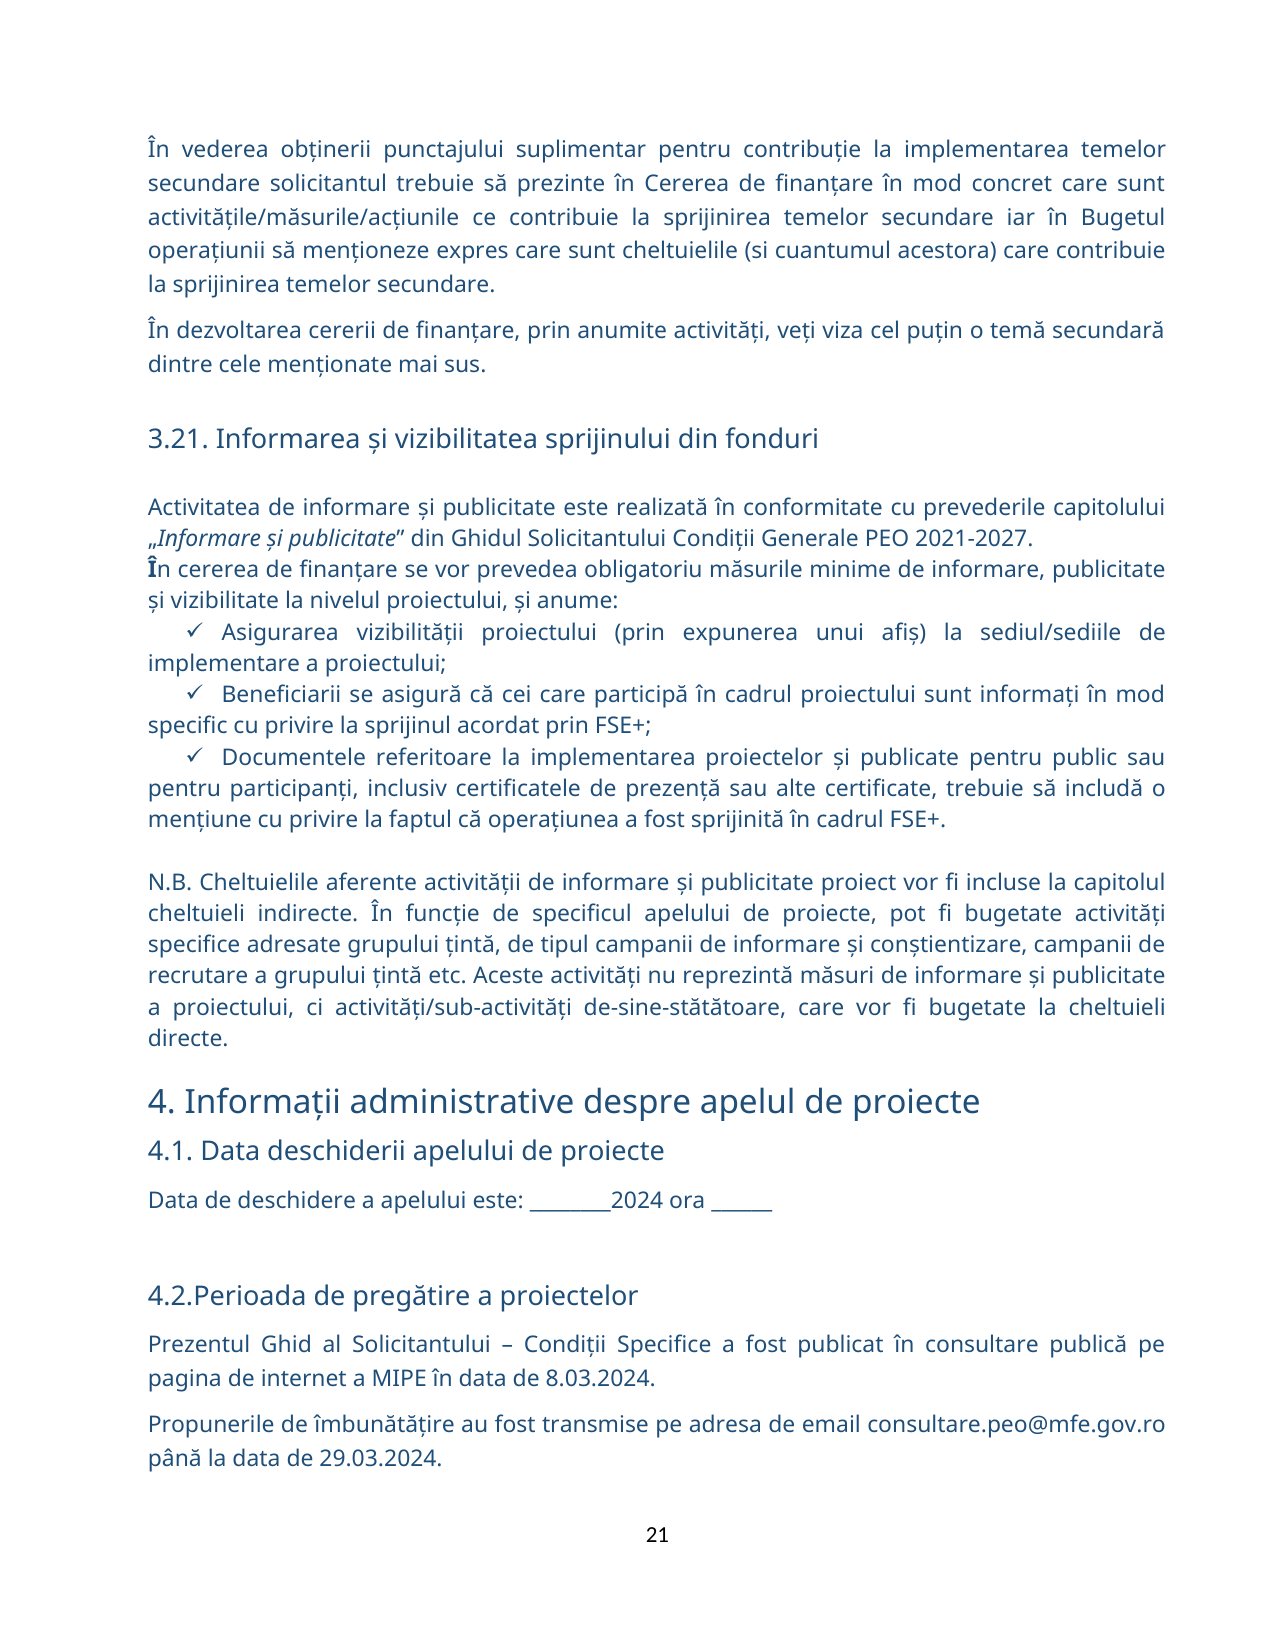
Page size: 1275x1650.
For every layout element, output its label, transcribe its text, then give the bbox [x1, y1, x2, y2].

list Documentele referitoare la implementarea proiectelor și publicate pentru public sau pentru participanți, inclusiv certificatele de prezență sau alte certificate, trebuie să includă o mențiune cu privire la faptul că operațiunea a fost sprijinită în cadrul FSE+. [148, 741, 1167, 834]
list N.B. Cheltuielile aferente activității de informare și publicitate proiect vor fi incluse la capitolul cheltuieli indirecte. În funcție de specificul apelului de proiecte, pot fi bugetate activități specifice adresate grupului țintă, de tipul campanii de informare și conștientizare, campanii de recrutare a grupului țintă etc. Aceste activități nu reprezintă măsuri de informare și publicitate a proiectului, ci activități/sub-activități de-sine-stătătoare, care vor fi bugetate la cheltuieli directe. [148, 866, 1167, 1053]
subtitle 4.1. Data deschiderii apelului de proiecte [148, 1131, 1167, 1168]
text În vederea obținerii punctajului suplimentar pentru contribuție la implementarea temelor secundare solicitantul trebuie să prezinte în Cererea de finanțare în mod concret care sunt activitățile/măsurile/acțiunile ce contribuie la sprijinirea temelor secundare iar în Bugetul operațiunii să menționeze expres care sunt cheltuielile (si cuantumul acestora) care contribuie la sprijinirea temelor secundare. [148, 133, 1167, 299]
subtitle 3.21. Informarea şi vizibilitatea sprijinului din fonduri [148, 419, 1167, 456]
list Beneficiarii se asigură că cei care participă în cadrul proiectului sunt informați în mod specific cu privire la sprijinul acordat prin FSE+; [148, 678, 1167, 741]
text În dezvoltarea cererii de finanțare, prin anumite activități, veți viza cel puțin o temă secundară dintre cele menționate mai sus. [148, 314, 1167, 379]
subtitle 4. Informaţii administrative despre apelul de proiecte [148, 1078, 1167, 1123]
text În cererea de finanțare se vor prevedea obligatoriu măsurile minime de informare, publicitate și vizibilitate la nivelul proiectului, și anume: [148, 553, 1167, 616]
text Propunerile de îmbunătățire au fost transmise pe adresa de email consultare.peo@mfe.gov.ro până la data de 29.03.2024. [148, 1408, 1167, 1473]
text Prezentul Ghid al Solicitantului – Condiții Specifice a fost publicat în consultare publică pe pagina de internet a MIPE în data de 8.03.2024. [148, 1328, 1167, 1393]
subtitle 4.2.Perioada de pregătire a proiectelor [148, 1276, 1167, 1313]
list Asigurarea vizibilității proiectului (prin expunerea unui afiș) la sediul/sediile de implementare a proiectului; [148, 616, 1167, 678]
text Data de deschidere a apelului este: ________2024 ora ______ [148, 1183, 1167, 1215]
text Activitatea de informare și publicitate este realizată în conformitate cu prevederile capitolului „Informare și publicitate” din Ghidul Solicitantului Condiții Generale PEO 2021-2027. [148, 491, 1167, 553]
